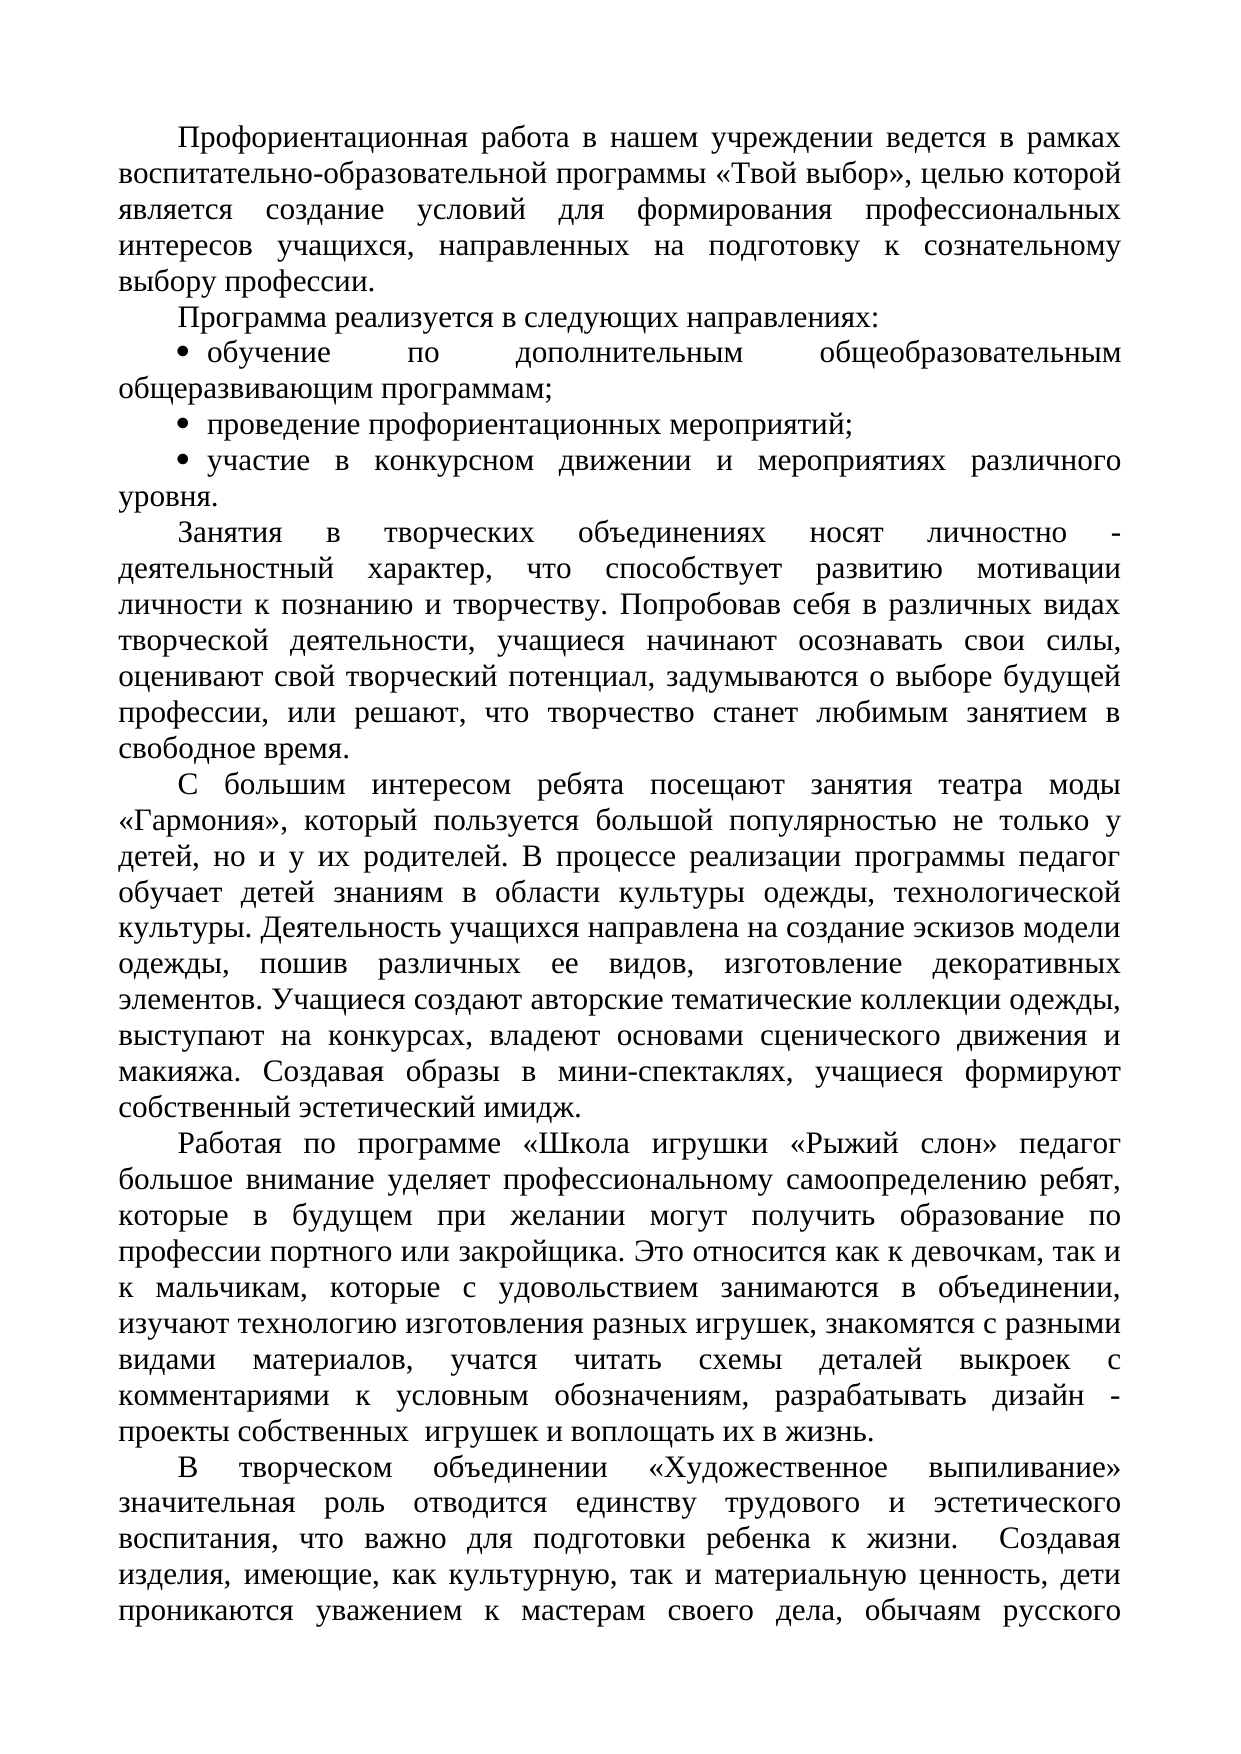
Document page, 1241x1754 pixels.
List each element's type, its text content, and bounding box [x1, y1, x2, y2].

text Работая по программе «Школа игрушки «Рыжий слон» педагог большое внимание уделяет профессиональному самоопределению ребят, которые в будущем при желании могут получить образование по профессии портного или закройщика. Это относится как к девочкам, так и к мальчикам, которые с удовольствием занимаются в объединении, изучают технологию изготовления разных игрушек, знакомятся с разными видами материалов, учатся читать схемы деталей выкроек с комментариями к условным обозначениям, разрабатывать дизайн - проекты собственных игрушек и воплощать их в жизнь. [118, 1124, 1122, 1448]
text Занятия в творческих объединениях носят личностно - деятельностный характер, что способствует развитию мотивации личности к познанию и творчеству. Попробовав себя в различных видах творческой деятельности, учащиеся начинают осознавать свои силы, оценивают свой творческий потенциал, задумываются о выборе будущей профессии, или решают, что творчество станет любимым занятием в свободное время. [118, 513, 1122, 765]
list обучение по дополнительным общеобразовательным общеразвивающим программам; [118, 334, 1122, 406]
text Программа реализуется в следующих направлениях: [118, 298, 1122, 334]
text С большим интересом ребята посещают занятия театра моды «Гармония», который пользуется большой популярностью не только у детей, но и у их родителей. В процессе реализации программы педагог обучает детей знаниям в области культуры одежды, технологической культуры. Деятельность учащихся направлена на создание эскизов модели одежды, пошив различных ее видов, изготовление декоративных элементов. Учащиеся создают авторские тематические коллекции одежды, выступают на конкурсах, владеют основами сценического движения и макияжа. Создавая образы в мини-спектаклях, учащиеся формируют собственный эстетический имидж. [118, 765, 1122, 1124]
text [118, 1448, 1122, 1627]
list участие в конкурсном движении и мероприятиях различного уровня. [118, 442, 1122, 513]
list проведение профориентационных мероприятий; [118, 406, 1122, 442]
text Профориентационная работа в нашем учреждении ведется в рамках воспитательно-образовательной программы «Твой выбор», целью которой является создание условий для формирования профессиональных интересов учащихся, направленных на подготовку к сознательному выбору профессии. [118, 118, 1122, 298]
